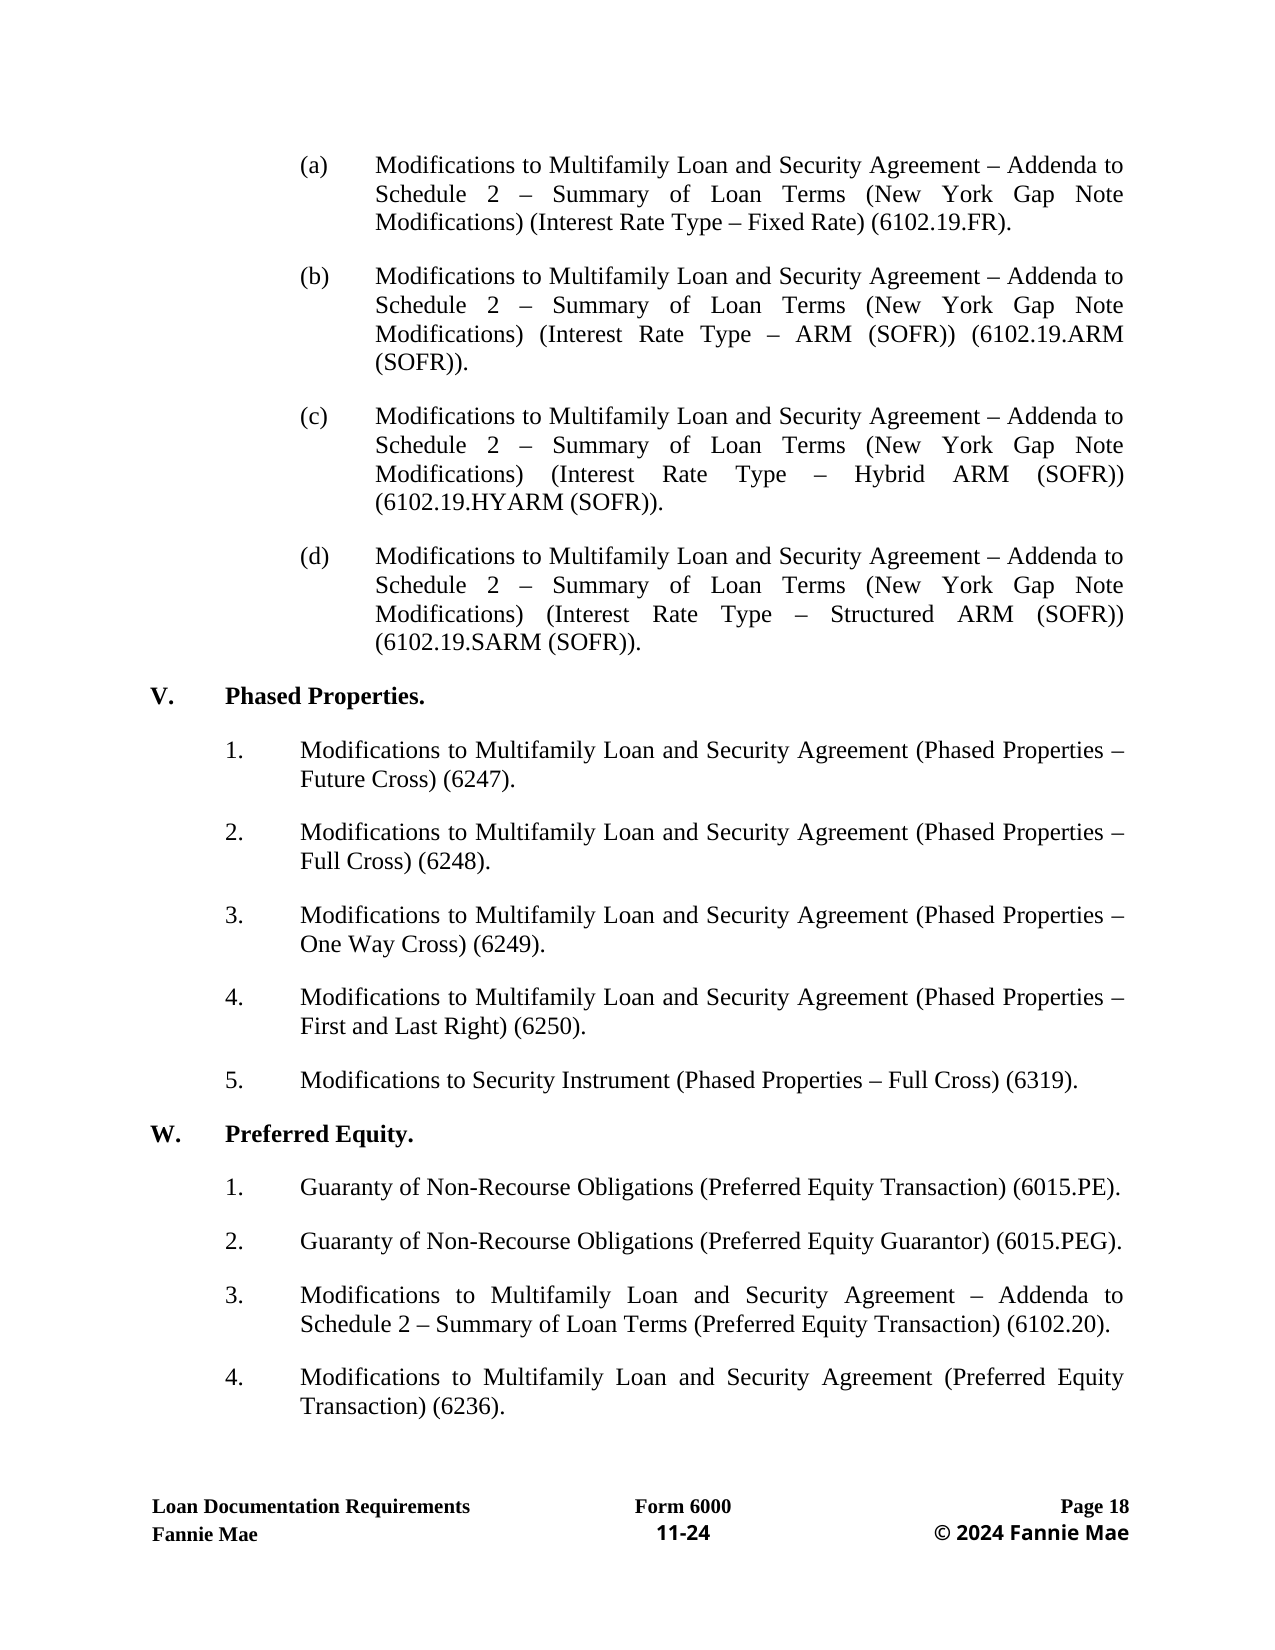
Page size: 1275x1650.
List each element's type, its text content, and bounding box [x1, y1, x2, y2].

subtitle Modifications to Multifamily Loan and Security Agreement – Addenda to Schedule 2 – Summary of Loan Terms (New York Gap Note Modifications) (Interest Rate Type – Structured ARM (SOFR)) (6102.19.SARM (SOFR)). [300, 541, 1125, 656]
subtitle Preferred Equity. [150, 1119, 1125, 1147]
subtitle Modifications to Multifamily Loan and Security Agreement – Addenda to Schedule 2 – Summary of Loan Terms (New York Gap Note Modifications) (Interest Rate Type – ARM (SOFR)) (6102.19.ARM (SOFR)). [300, 261, 1125, 376]
subtitle Modifications to Multifamily Loan and Security Agreement – Addenda to Schedule 2 – Summary of Loan Terms (New York Gap Note Modifications) (Interest Rate Type – Fixed Rate) (6102.19.FR). [300, 150, 1125, 236]
subtitle Modifications to Security Instrument (Phased Properties – Full Cross) (6319). [225, 1065, 1125, 1094]
subtitle Phased Properties. [150, 681, 1125, 710]
subtitle Modifications to Multifamily Loan and Security Agreement (Phased Properties – Full Cross) (6248). [225, 817, 1125, 875]
subtitle Guaranty of Non-Recourse Obligations (Preferred Equity Transaction) (6015.PE). [225, 1172, 1125, 1201]
subtitle Modifications to Multifamily Loan and Security Agreement (Preferred Equity Transaction) (6236). [225, 1362, 1125, 1420]
subtitle Modifications to Multifamily Loan and Security Agreement – Addenda to Schedule 2 – Summary of Loan Terms (Preferred Equity Transaction) (6102.20). [225, 1280, 1125, 1337]
subtitle Guaranty of Non-Recourse Obligations (Preferred Equity Guarantor) (6015.PEG). [225, 1226, 1125, 1255]
subtitle Modifications to Multifamily Loan and Security Agreement (Phased Properties – One Way Cross) (6249). [225, 900, 1125, 957]
subtitle Modifications to Multifamily Loan and Security Agreement (Phased Properties – Future Cross) (6247). [225, 735, 1125, 792]
subtitle Modifications to Multifamily Loan and Security Agreement (Phased Properties – First and Last Right) (6250). [225, 982, 1125, 1040]
subtitle Modifications to Multifamily Loan and Security Agreement – Addenda to Schedule 2 – Summary of Loan Terms (New York Gap Note Modifications) (Interest Rate Type – Hybrid ARM (SOFR)) (6102.19.HYARM (SOFR)). [300, 401, 1125, 516]
